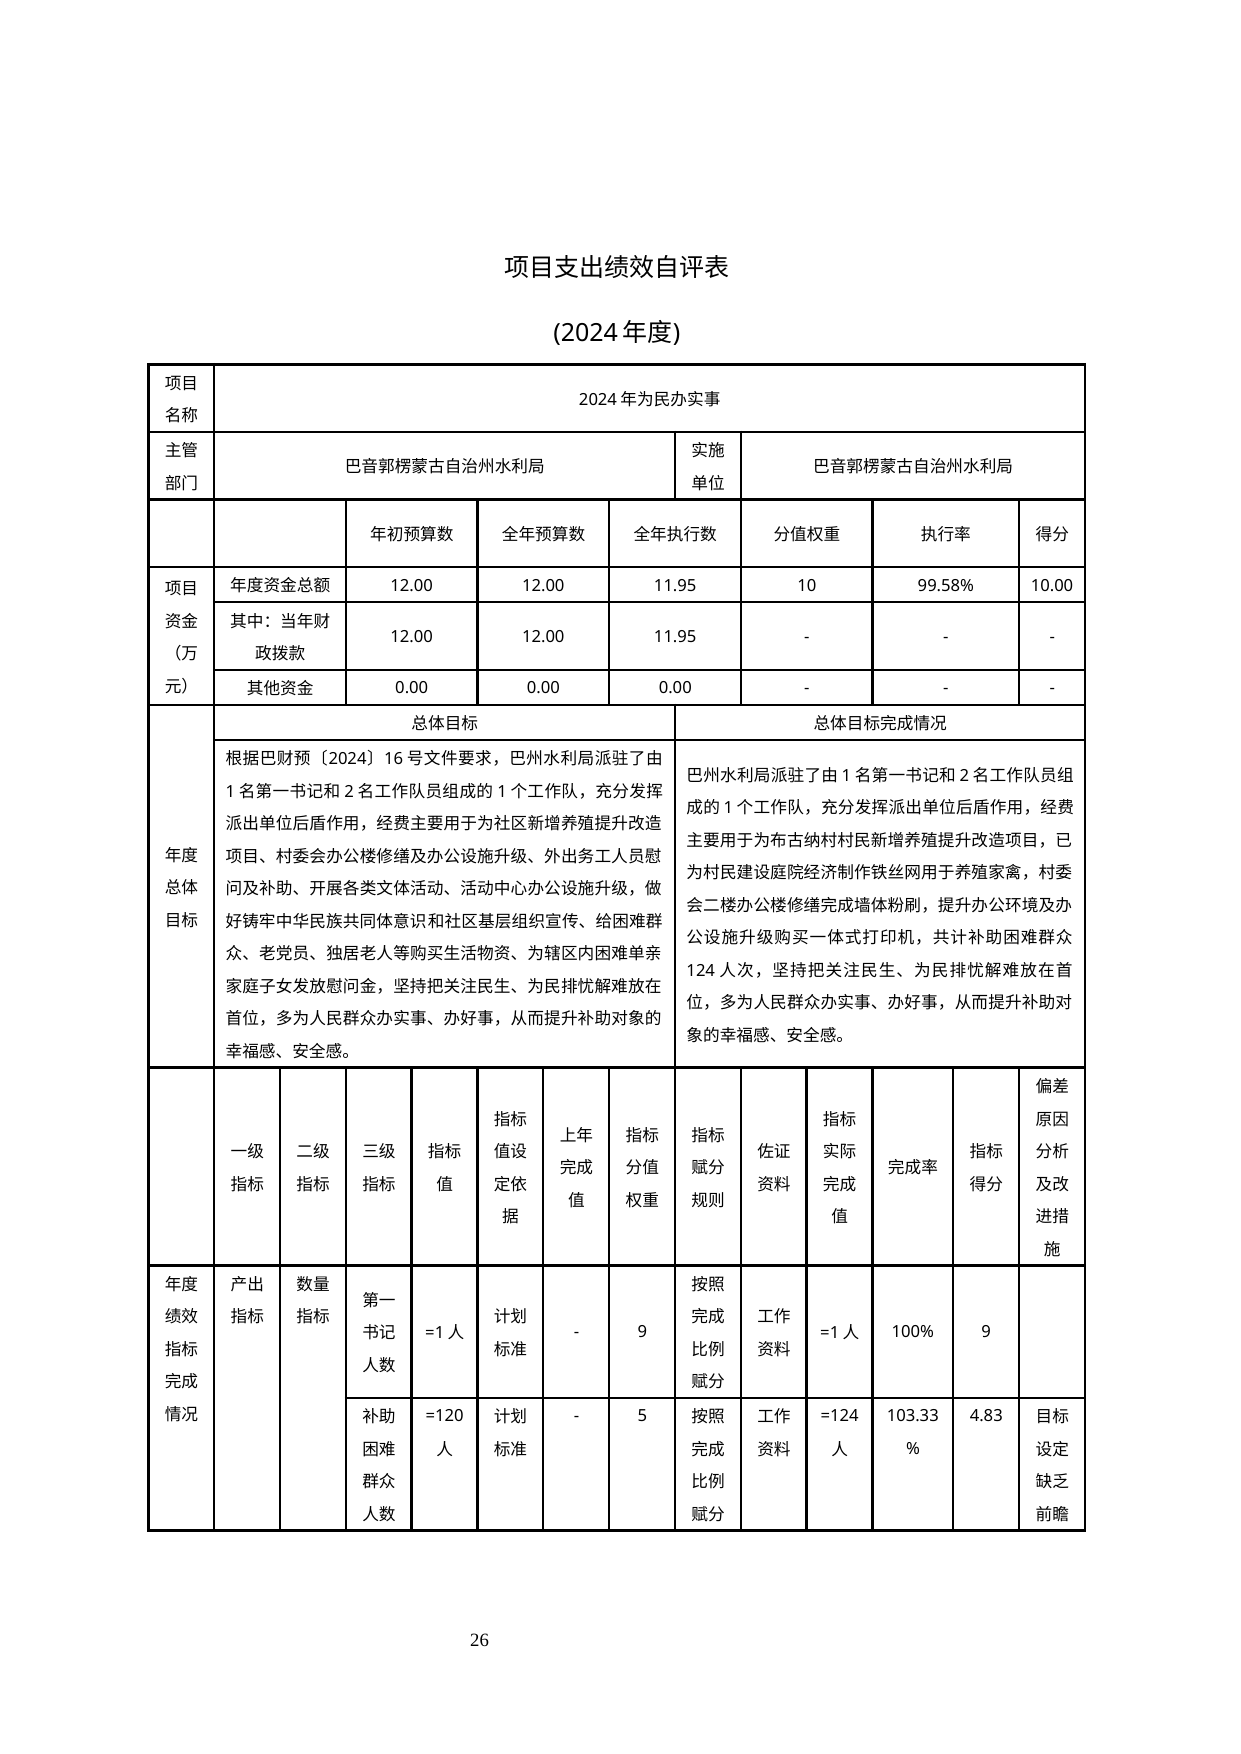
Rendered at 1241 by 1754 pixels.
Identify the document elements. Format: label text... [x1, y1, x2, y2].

table_cell 11.95 [610, 603, 740, 668]
table_cell 一级指标 [215, 1069, 279, 1264]
table_cell 全年执行数 [610, 501, 740, 566]
table_cell 根据巴财预〔2024〕16号文件要求，巴州水利局派驻了由1名第一书记和2名工作队员组成的1个工作队，充分发挥派出单位后盾作用，经费主要用于为社区新增养殖提升改造项目、村委会办公楼修缮及办公设施升级、外出务工人员慰问及补助、开展各类文体活动、活动中心办公设施升级，做好铸牢中华民族共同体意识和社区基层组织宣传、给困难群众、老党员、独居老人等购买生活物资、为辖区内困难单亲家庭子女发放慰问金，坚持把关注民生、为民排忧解难放在首位，多为人民群众办实事、办好事，从而提升补助对象的幸福感、安全感。 [215, 741, 674, 1066]
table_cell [1020, 1399, 1084, 1529]
table_cell - [874, 671, 1018, 703]
table_cell 巴音郭楞蒙古自治州水利局 [215, 433, 674, 498]
table_cell 项目名称 [150, 366, 213, 431]
table_cell 9 [610, 1267, 674, 1396]
table_cell - [874, 603, 1018, 668]
table_cell [215, 501, 345, 566]
table_cell - [544, 1267, 608, 1396]
table_cell 0.00 [347, 671, 476, 703]
table_cell 0.00 [479, 671, 608, 703]
table_cell 年度资金总额 [215, 568, 345, 601]
table_cell 9 [954, 1267, 1018, 1396]
table_cell 全年预算数 [479, 501, 608, 566]
table_cell 指标得分 [954, 1069, 1018, 1264]
table_cell - [1020, 671, 1084, 703]
table_cell =1人 [808, 1267, 871, 1396]
table_cell 12.00 [479, 603, 608, 668]
table_cell 0.00 [610, 671, 740, 703]
table_cell 执行率 [874, 501, 1018, 566]
table_cell 11.95 [610, 568, 740, 601]
table_cell 按照完成比例赋分 [676, 1399, 740, 1529]
table_cell 总体目标完成情况 [676, 706, 1084, 739]
table_cell 计划标准 [479, 1267, 542, 1396]
table_cell 总体目标 [215, 706, 674, 739]
table_cell 计划标准 [479, 1399, 542, 1529]
table_cell 5 [610, 1399, 674, 1529]
table_cell 年度绩效指标完成情况 [150, 1267, 213, 1529]
table_cell 得分 [1020, 501, 1084, 566]
table_cell 工作资料 [742, 1399, 805, 1529]
table_cell 主管部门 [150, 433, 213, 498]
table_cell 实施单位 [676, 433, 740, 498]
table_cell 指标分值权重 [610, 1069, 674, 1264]
table_cell 项目资金 （万元） [150, 568, 213, 703]
table_cell 指标实际完成值 [808, 1069, 871, 1264]
table_cell 12.00 [347, 603, 476, 668]
table_cell 二级指标 [281, 1069, 345, 1264]
table_cell 补助困难群众人数 [347, 1399, 410, 1529]
table_cell - [1020, 603, 1084, 668]
table_cell 指标值 [413, 1069, 476, 1264]
table_cell 上年完成值 [544, 1069, 608, 1264]
table_cell 10.00 [1020, 568, 1084, 601]
table_cell 12.00 [479, 568, 608, 601]
table_cell 其中：当年财政拨款 [215, 603, 345, 668]
table_cell (2024年度) [148, 298, 1085, 363]
table_header 项目支出绩效自评表 [148, 233, 1085, 298]
table_cell 分值权重 [742, 501, 871, 566]
table_cell [1020, 1267, 1084, 1396]
table_cell 年度总体目标 [150, 706, 213, 1066]
table_cell - [742, 671, 871, 703]
table_cell 2024年为民办实事 [215, 366, 1084, 431]
table_cell 100% [874, 1267, 952, 1396]
table_cell 99.58% [874, 568, 1018, 601]
table_cell 三级指标 [347, 1069, 410, 1264]
table_cell 其他资金 [215, 671, 345, 703]
table_cell 佐证资料 [742, 1069, 805, 1264]
table_cell [150, 501, 213, 566]
table_cell =120人 [413, 1399, 476, 1529]
table_cell - [742, 603, 871, 668]
table_cell 第一书记人数 [347, 1267, 410, 1396]
table_cell [150, 1069, 213, 1264]
table_cell 10 [742, 568, 871, 601]
table_cell 年初预算数 [347, 501, 476, 566]
table_cell 巴音郭楞蒙古自治州水利局 [742, 433, 1084, 498]
table_cell 按照完成比例赋分 [676, 1267, 740, 1396]
table_cell 工作资料 [742, 1267, 805, 1396]
table_cell 103.33% [874, 1399, 952, 1529]
table_cell 数量指标 [281, 1267, 345, 1529]
table_cell - [544, 1399, 608, 1529]
table_cell 完成率 [874, 1069, 952, 1264]
table_cell 巴州水利局派驻了由1名第一书记和2名工作队员组成的1个工作队，充分发挥派出单位后盾作用，经费主要用于为布古纳村村民新增养殖提升改造项目，已为村民建设庭院经济制作铁丝网用于养殖家禽，村委会二楼办公楼修缮完成墙体粉刷，提升办公环境及办公设施升级购买一体式打印机，共计补助困难群众124人次，坚持把关注民生、为民排忧解难放在首位，多为人民群众办实事、办好事，从而提升补助对象的幸福感、安全感。 [676, 741, 1084, 1066]
table_cell =1人 [413, 1267, 476, 1396]
table_cell =124人 [808, 1399, 871, 1529]
table_cell 产出指标 [215, 1267, 279, 1529]
table_cell 指标值设定依据 [479, 1069, 542, 1264]
table_cell 4.83 [954, 1399, 1018, 1529]
table_cell 偏差原因分析及改进措施 [1020, 1069, 1084, 1264]
table_cell 12.00 [347, 568, 476, 601]
table_cell 指标赋分规则 [676, 1069, 740, 1264]
